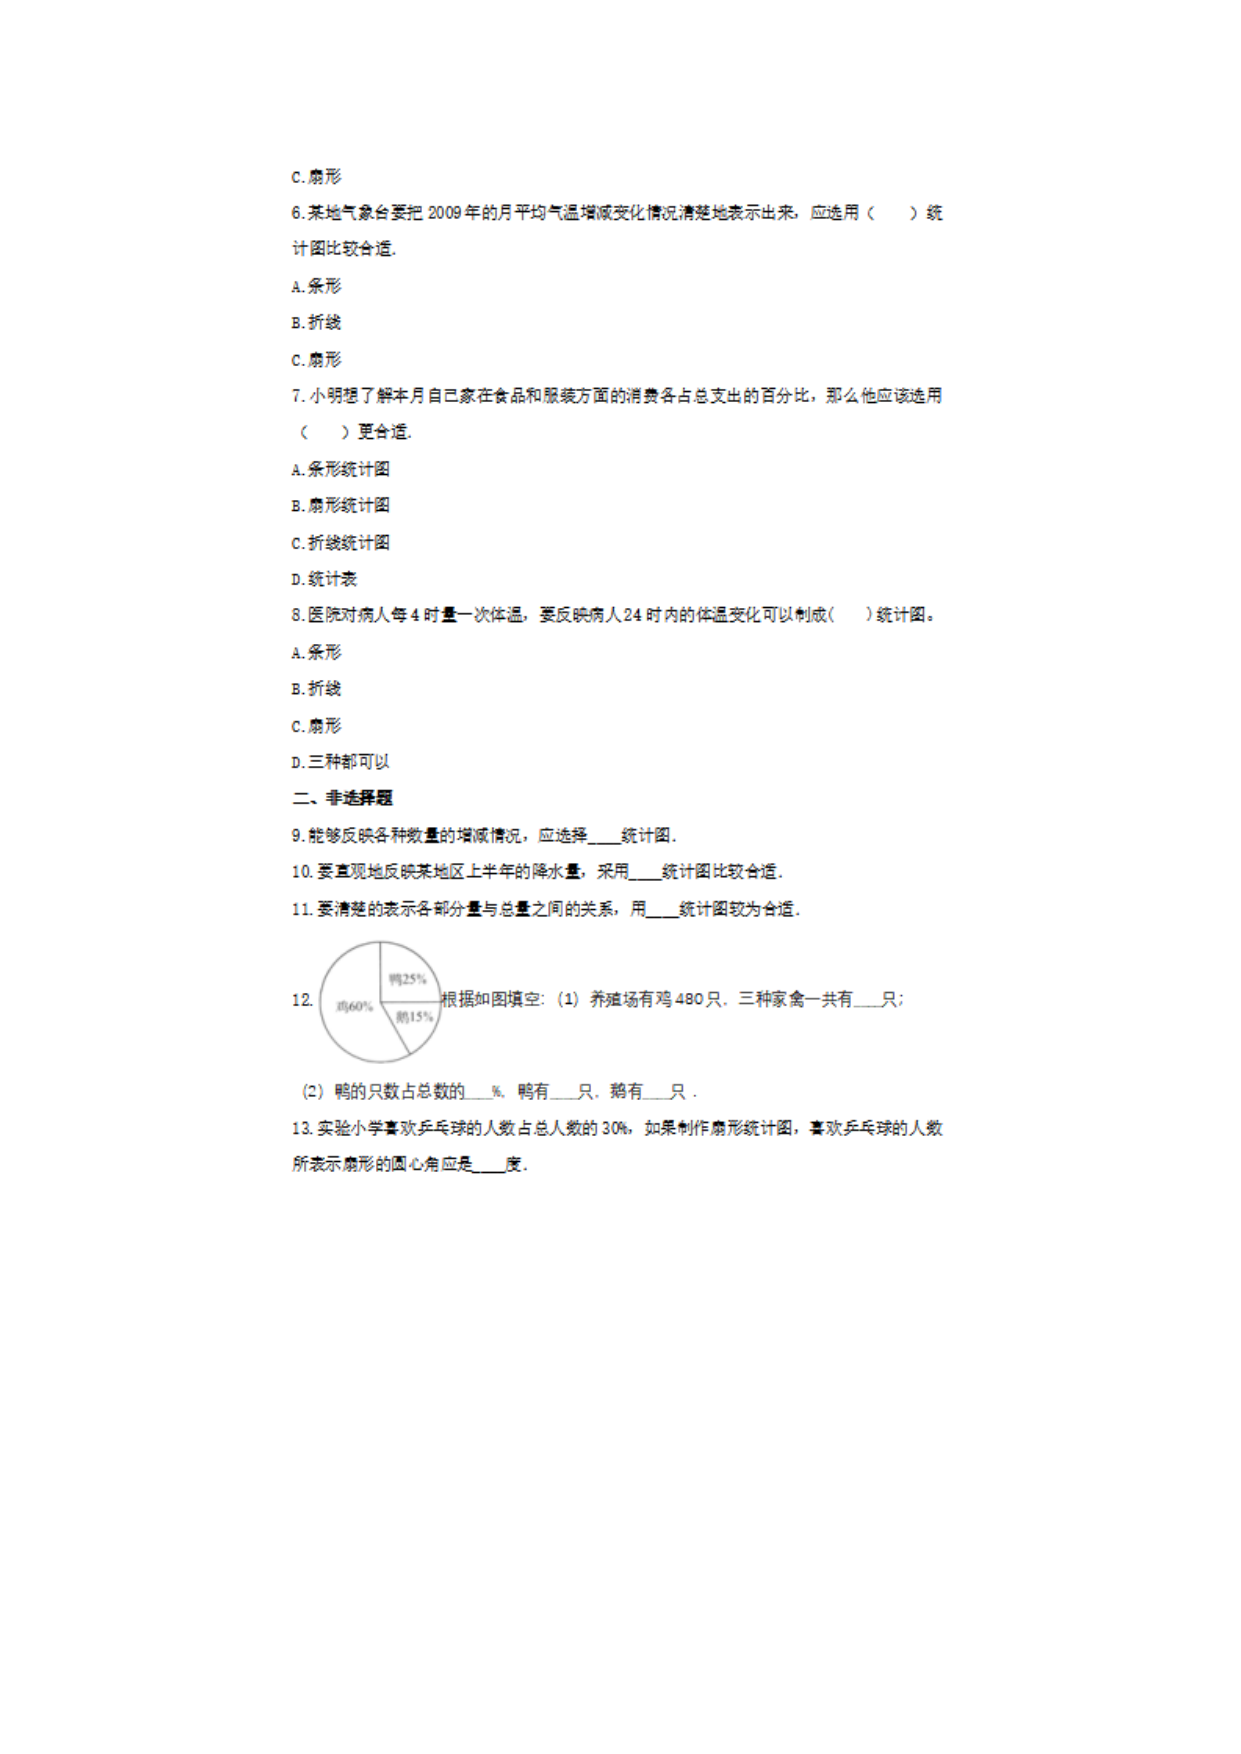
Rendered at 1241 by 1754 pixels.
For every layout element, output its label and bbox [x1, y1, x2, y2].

picture [267, 162, 973, 1197]
